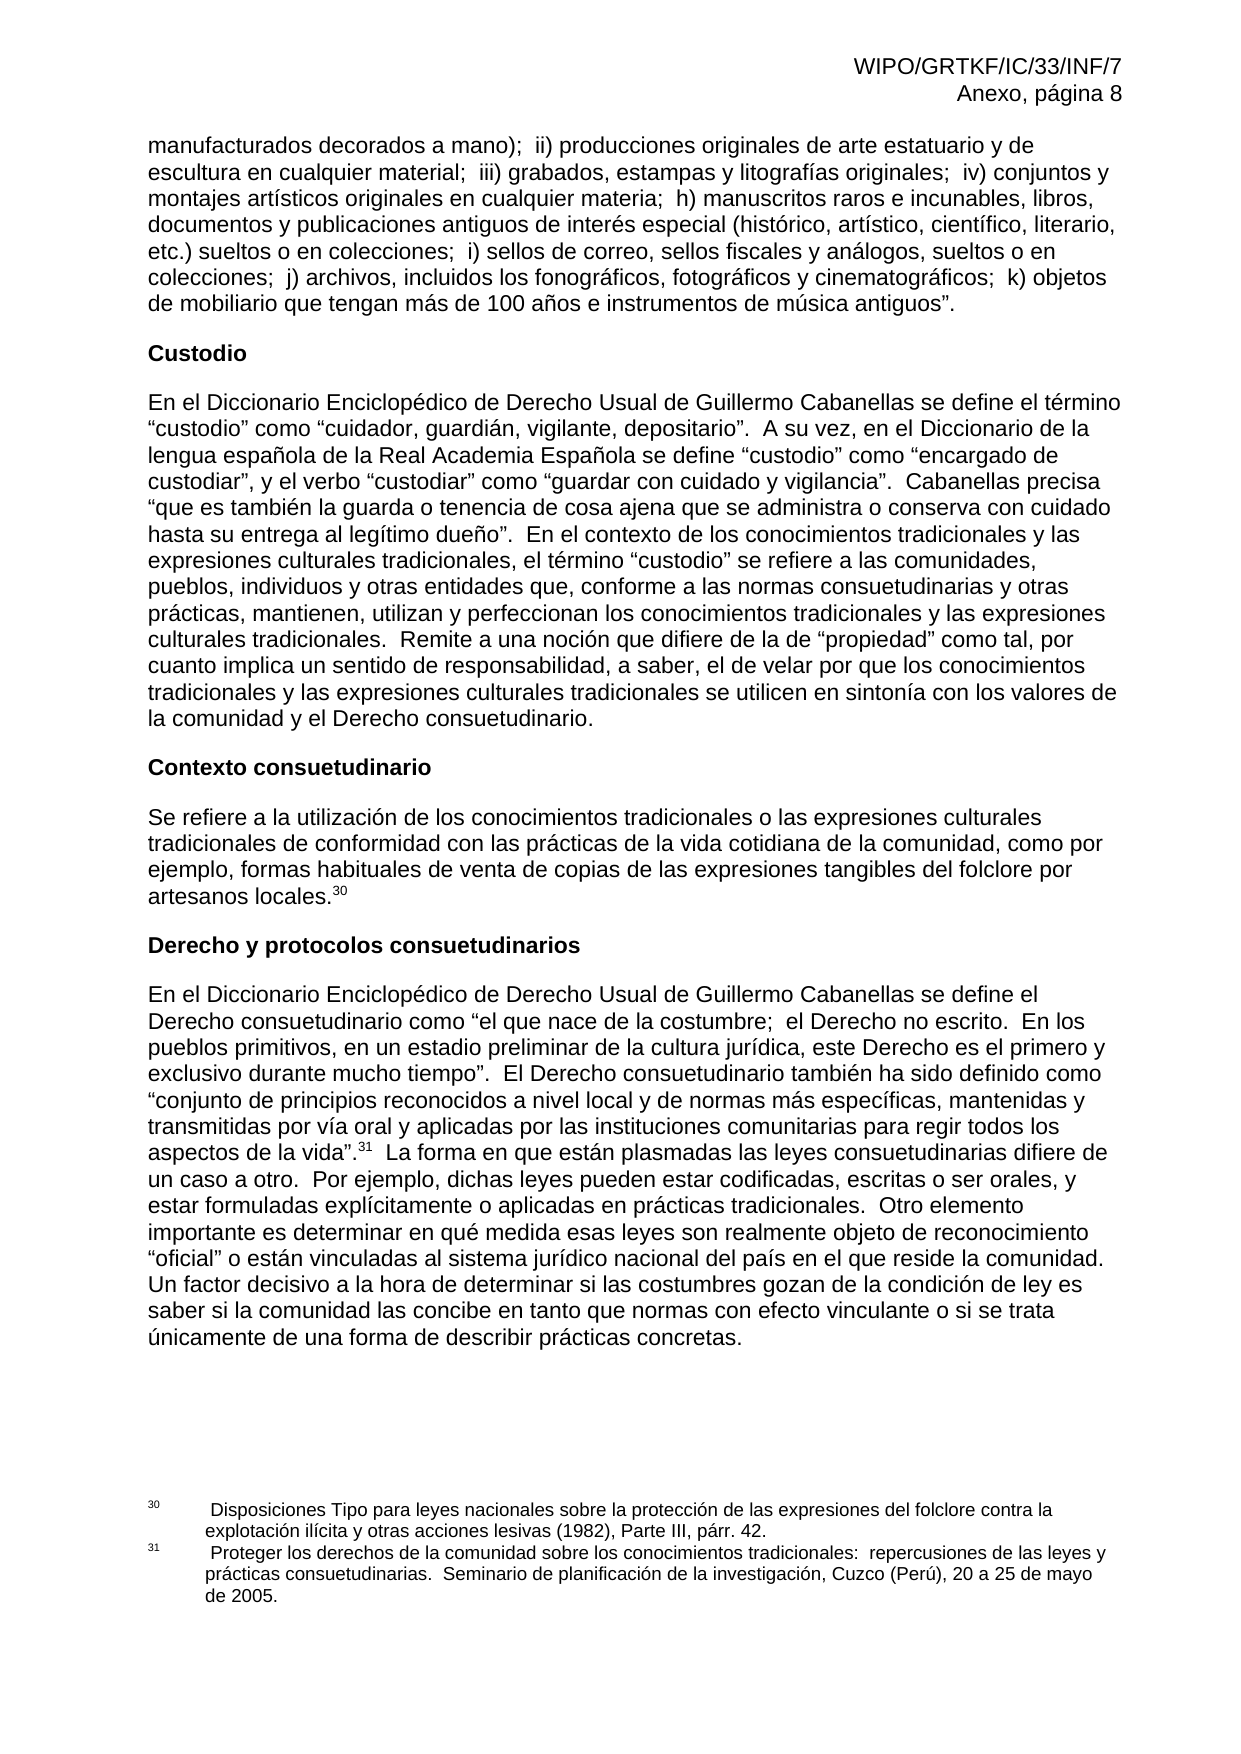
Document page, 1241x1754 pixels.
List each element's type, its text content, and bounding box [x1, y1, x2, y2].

list Contexto consuetudinario [148, 754, 1122, 781]
list Custodio [148, 339, 1122, 366]
list Derecho y protocolos consuetudinarios [148, 932, 1122, 958]
list En el Diccionario Enciclopédico de Derecho Usual de Guillermo Cabanellas se define el Derecho consuetudinario como “el que nace de la costumbre; el Derecho no escrito. En los pueblos primitivos, en un estadio preliminar de la cultura jurídica, este Derecho es el primero y exclusivo durante mucho tiempo”. El Derecho consuetudinario también ha sido definido como “conjunto de principios reconocidos a nivel local y de normas más específicas, mantenidas y transmitidas por vía oral y aplicadas por las instituciones comunitarias para regir todos los aspectos de la vida”. La forma en que están plasmadas las leyes consuetudinarias difiere de un caso a otro. Por ejemplo, dichas leyes pueden estar codificadas, escritas o ser orales, y estar formuladas explícitamente o aplicadas en prácticas tradicionales. Otro elemento importante es determinar en qué medida esas leyes son realmente objeto de reconocimiento “oficial” o están vinculadas al sistema jurídico nacional del país en el que reside la comunidad. Un factor decisivo a la hora de determinar si las costumbres gozan de la condición de ley es saber si la comunidad las concibe en tanto que normas con efecto vinculante o si se trata únicamente de una forma de describir prácticas concretas. [148, 981, 1122, 1350]
list En el Diccionario Enciclopédico de Derecho Usual de Guillermo Cabanellas se define el término “custodio” como “cuidador, guardián, vigilante, depositario”. A su vez, en el Diccionario de la lengua española de la Real Academia Española se define “custodio” como “encargado de custodiar”, y el verbo “custodiar” como “guardar con cuidado y vigilancia”. Cabanellas precisa “que es también la guarda o tenencia de cosa ajena que se administra o conserva con cuidado hasta su entrega al legítimo dueño”. En el contexto de los conocimientos tradicionales y las expresiones culturales tradicionales, el término “custodio” se refiere a las comunidades, pueblos, individuos y otras entidades que, conforme a las normas consuetudinarias y otras prácticas, mantienen, utilizan y perfeccionan los conocimientos tradicionales y las expresiones culturales tradicionales. Remite a una noción que difiere de la de “propiedad” como tal, por cuanto implica un sentido de responsabilidad, a saber, el de velar por que los conocimientos tradicionales y las expresiones culturales tradicionales se utilicen en sintonía con los valores de la comunidad y el Derecho consuetudinario. [148, 389, 1122, 731]
list Se refiere a la utilización de los conocimientos tradicionales o las expresiones culturales tradicionales de conformidad con las prácticas de la vida cotidiana de la comunidad, como por ejemplo, formas habituales de venta de copias de las expresiones tangibles del folclore por artesanos locales. [148, 804, 1122, 909]
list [148, 132, 1122, 317]
